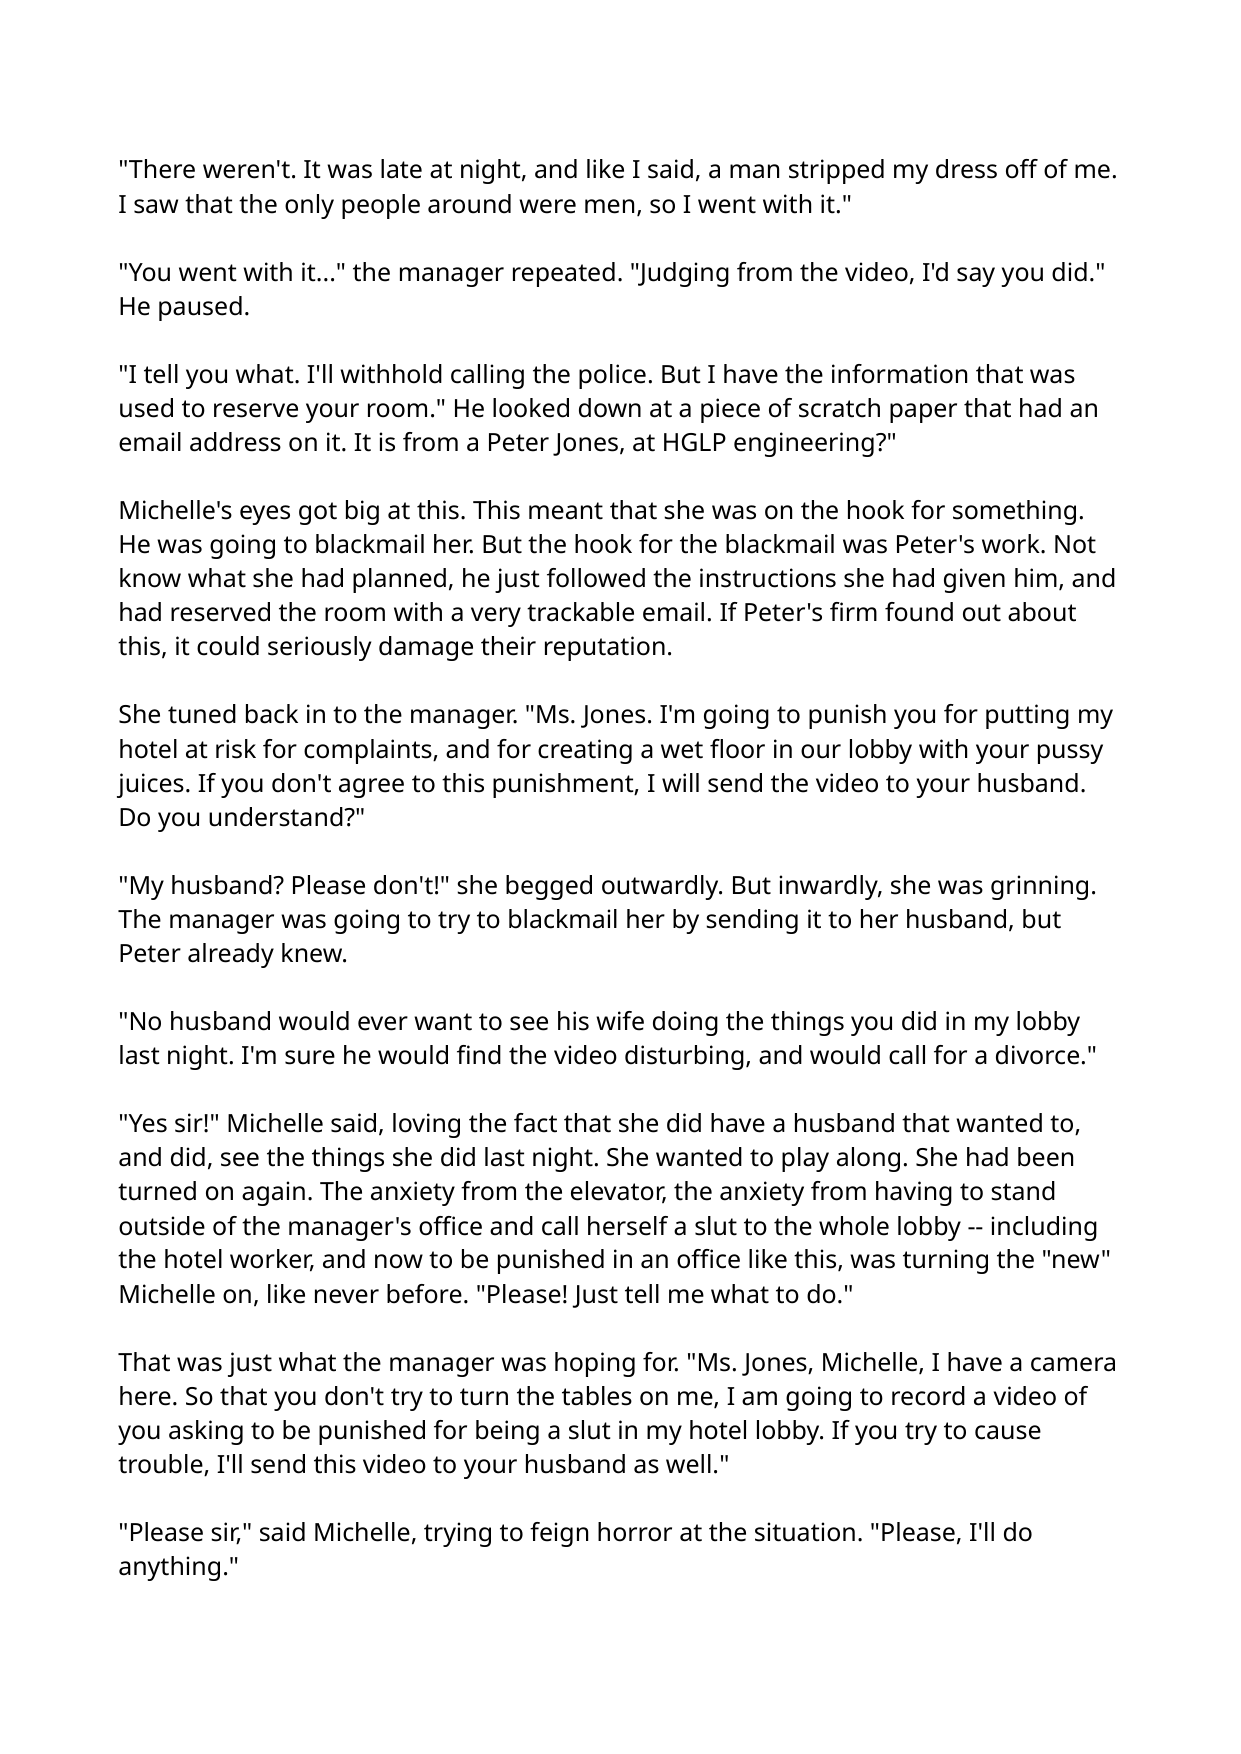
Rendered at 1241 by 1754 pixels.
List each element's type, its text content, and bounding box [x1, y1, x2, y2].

text "You went with it..." the manager repeated. "Judging from the video, I'd say you did." He paused. [118, 254, 1122, 322]
text "I tell you what. I'll withhold calling the police. But I have the information that was used to reserve your room." He looked down at a piece of scratch paper that had an email address on it. It is from a Peter Jones, at HGLP engineering?" [118, 357, 1122, 459]
text "There weren't. It was late at night, and like I said, a man stripped my dress off of me. I saw that the only people around were men, so I went with it." [118, 152, 1122, 220]
text "No husband would ever want to see his wife doing the things you did in my lobby last night. I'm sure he would find the video disturbing, and would call for a divorce." [118, 1004, 1122, 1072]
text "Yes sir!" Michelle said, loving the fact that she did have a husband that wanted to, and did, see the things she did last night. She wanted to play along. She had been turned on again. The anxiety from the elevator, the anxiety from having to stand outside of the manager's office and call herself a slut to the whole lobby -- including the hotel worker, and now to be punished in an office like this, was turning the "new" Michelle on, like never before. "Please! Just tell me what to do." [118, 1106, 1122, 1310]
text "My husband? Please don't!" she begged outwardly. But inwardly, she was grinning. The manager was going to try to blackmail her by sending it to her husband, but Peter already knew. [118, 867, 1122, 970]
text Michelle's eyes got big at this. This meant that she was on the hook for something. He was going to blackmail her. But the hook for the blackmail was Peter's work. Not know what she had planned, he just followed the instructions she had given him, and had reserved the room with a very trackable email. If Peter's firm found out about this, it could seriously damage their reputation. [118, 493, 1122, 663]
text That was just what the manager was hoping for. "Ms. Jones, Michelle, I have a camera here. So that you don't try to turn the tables on me, I am going to record a video of you asking to be punished for being a slut in my hotel lobby. If you try to cause trouble, I'll send this video to your husband as well." [118, 1344, 1122, 1481]
text She tuned back in to the manager. "Ms. Jones. I'm going to punish you for putting my hotel at risk for complaints, and for creating a wet floor in our lobby with your pussy juices. If you don't agree to this punishment, I will send the video to your husband. Do you understand?" [118, 697, 1122, 833]
text "Please sir," said Michelle, trying to feign horror at the situation. "Please, I'll do anything." [118, 1515, 1122, 1583]
